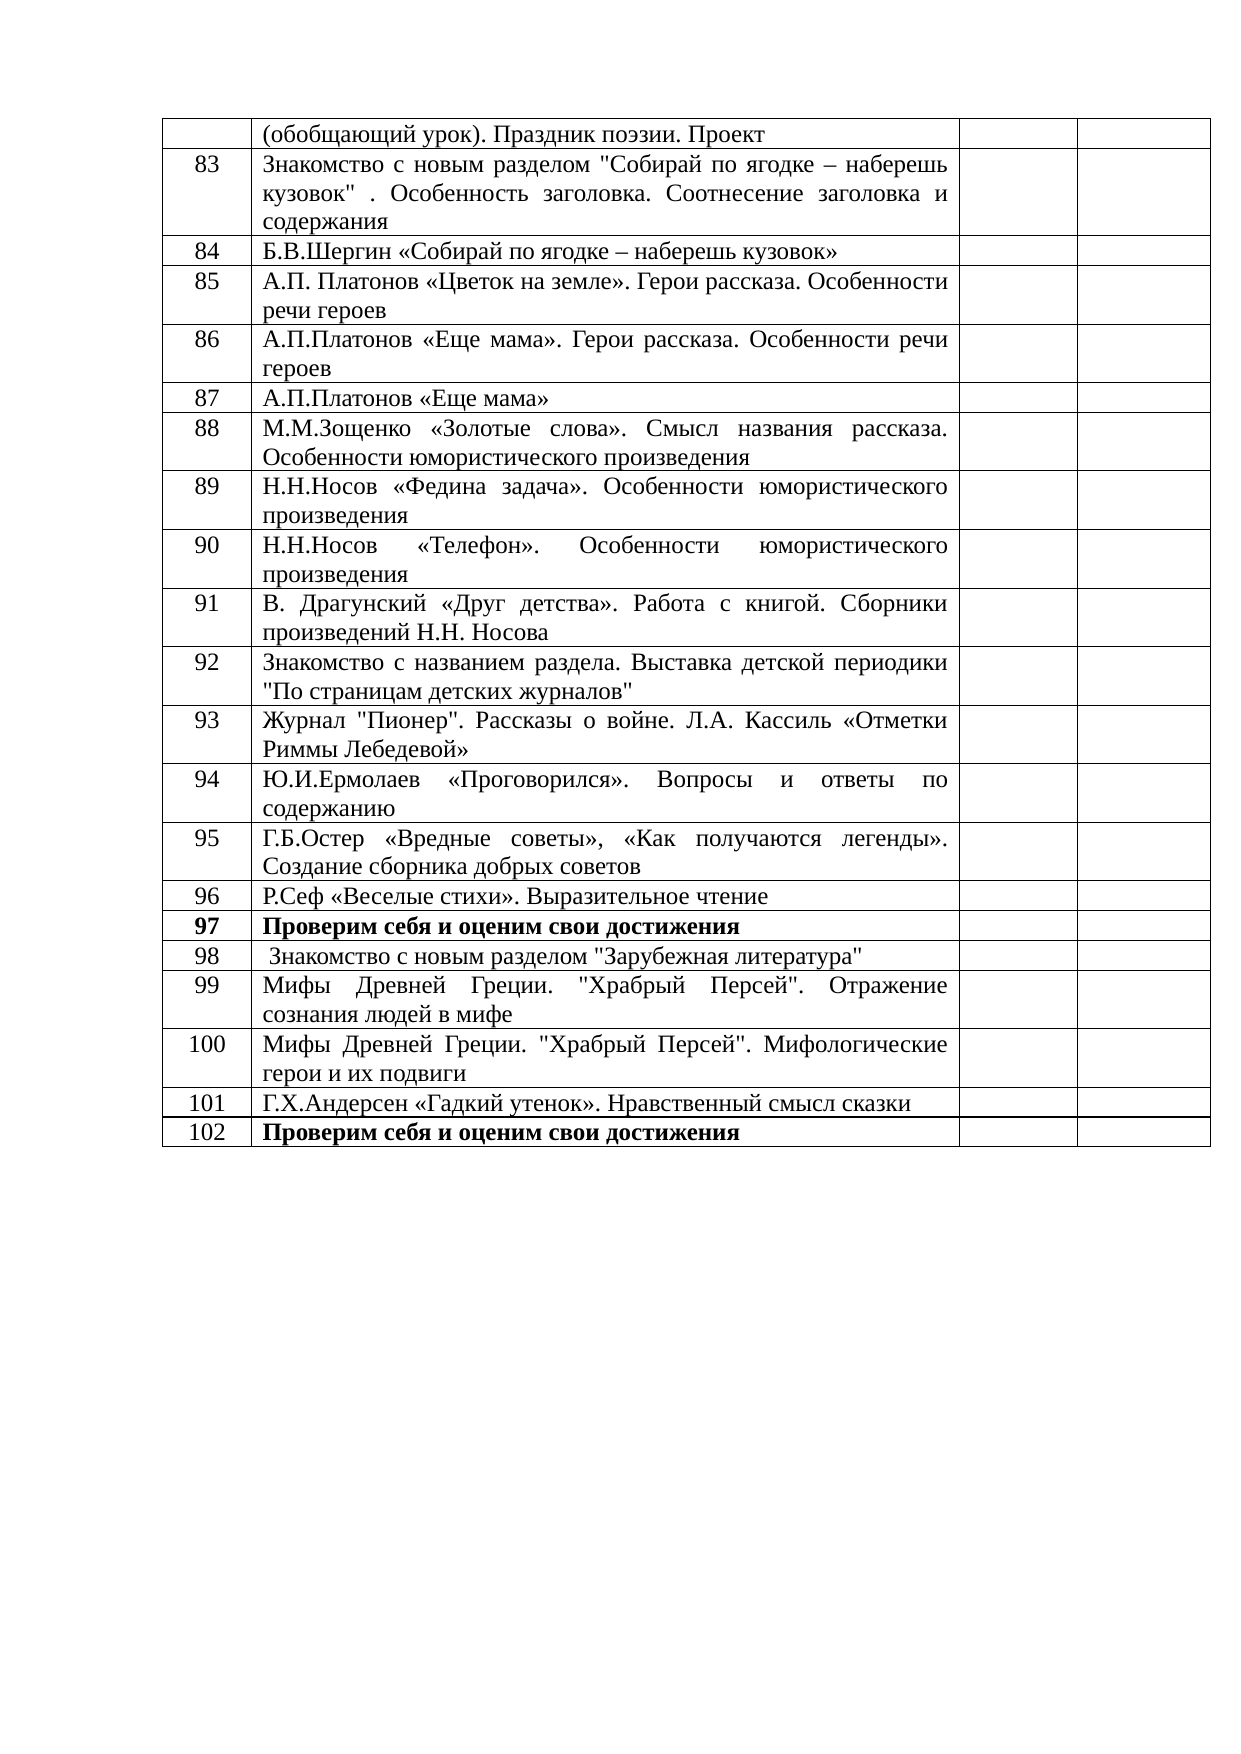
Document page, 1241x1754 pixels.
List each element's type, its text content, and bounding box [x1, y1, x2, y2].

table_cell 97 [163, 911, 251, 940]
table_cell [1078, 1088, 1210, 1116]
table_cell [1078, 530, 1210, 587]
table_cell [1078, 764, 1210, 822]
table_cell [960, 589, 1077, 646]
table_cell Мифы Древней Греции. "Храбрый Персей". Мифологические герои и их подвиги [252, 1029, 959, 1087]
table_cell 85 [163, 266, 251, 323]
table_cell Г.Х.Андерсен «Гадкий утенок». Нравственный смысл сказки [252, 1088, 959, 1116]
table_cell [960, 1029, 1077, 1087]
table_cell 91 [163, 589, 251, 646]
table_cell 102 [163, 1118, 251, 1146]
table_cell [1078, 325, 1210, 382]
table_cell [1078, 941, 1210, 969]
table_cell [1078, 823, 1210, 880]
table_cell 101 [163, 1088, 251, 1116]
table_cell [960, 764, 1077, 822]
table_cell Б.В.Шергин «Собирай по ягодке – наберешь кузовок» [252, 236, 959, 265]
table_cell Знакомство с новым разделом "Собирай по ягодке – наберешь кузовок" . Особенность заголовка. Соотнесение заголовка и содержания [252, 149, 959, 235]
table_cell [1078, 471, 1210, 529]
table_cell 82 [163, 119, 251, 148]
table_cell [960, 1118, 1077, 1146]
table_cell М.М.Зощенко «Золотые слова». Смысл названия рассказа. Особенности юмористического произведения [252, 413, 959, 470]
table_cell [960, 647, 1077, 704]
table_cell 100 [163, 1029, 251, 1087]
table_cell 88 [163, 413, 251, 470]
table_cell [960, 383, 1077, 412]
table_cell [960, 413, 1077, 470]
table_cell [1078, 706, 1210, 763]
table_cell 96 [163, 881, 251, 910]
table_cell [960, 236, 1077, 265]
table_cell [1078, 149, 1210, 235]
table_cell Ю.И.Ермолаев «Проговорился». Вопросы и ответы по содержанию [252, 764, 959, 822]
table_cell [1078, 881, 1210, 910]
table_cell Знакомство с названием раздела. Выставка детской периодики "По страницам детских журналов" [252, 647, 959, 704]
table_cell Проверим себя и оценим свои достижения [252, 911, 959, 940]
table_cell Мифы Древней Греции. "Храбрый Персей". Отражение сознания людей в мифе [252, 971, 959, 1028]
table_cell 98 [163, 941, 251, 969]
table_cell 84 [163, 236, 251, 265]
table_cell [1078, 971, 1210, 1028]
table_cell [960, 971, 1077, 1028]
table_cell [1078, 266, 1210, 323]
table_cell 94 [163, 764, 251, 822]
table_cell 95 [163, 823, 251, 880]
table_cell [1078, 413, 1210, 470]
table_cell [960, 881, 1077, 910]
table_cell [1078, 647, 1210, 704]
table_cell [960, 325, 1077, 382]
table_cell [1078, 236, 1210, 265]
table_cell [960, 706, 1077, 763]
table_cell [1078, 1029, 1210, 1087]
table_cell [1078, 911, 1210, 940]
table_cell Г.Б.Остер «Вредные советы», «Как получаются легенды». Создание сборника добрых советов [252, 823, 959, 880]
table_cell 92 [163, 647, 251, 704]
table_cell [1078, 589, 1210, 646]
table_cell 86 [163, 325, 251, 382]
table_cell [960, 471, 1077, 529]
table_cell Н.Н.Носов «Телефон». Особенности юмористического произведения [252, 530, 959, 587]
table_cell [1078, 119, 1210, 148]
table_cell [1078, 1118, 1210, 1146]
table_cell Р.Сеф «Веселые стихи». Выразительное чтение [252, 881, 959, 910]
table_cell [960, 530, 1077, 587]
table_cell 90 [163, 530, 251, 587]
table_cell Проверим себя и оценим свои достижения [252, 1118, 959, 1146]
table_cell [960, 266, 1077, 323]
table_cell [960, 823, 1077, 880]
table_cell А.П.Платонов «Еще мама». Герои рассказа. Особенности речи героев [252, 325, 959, 382]
table_cell [960, 911, 1077, 940]
table_cell [1078, 383, 1210, 412]
table_cell В. Драгунский «Друг детства». Работа с книгой. Сборники произведений Н.Н. Носова [252, 589, 959, 646]
table_cell 83 [163, 149, 251, 235]
table_cell [960, 119, 1077, 148]
table_cell 99 [163, 971, 251, 1028]
table_cell 89 [163, 471, 251, 529]
table_cell Журнал "Пионер". Рассказы о войне. Л.А. Кассиль «Отметки Риммы Лебедевой» [252, 706, 959, 763]
table_cell [960, 149, 1077, 235]
table_cell 87 [163, 383, 251, 412]
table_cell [252, 119, 959, 148]
table_cell 93 [163, 706, 251, 763]
table_cell [960, 1088, 1077, 1116]
table_cell Н.Н.Носов «Федина задача». Особенности юмористического произведения [252, 471, 959, 529]
table_cell А.П. Платонов «Цветок на земле». Герои рассказа. Особенности речи героев [252, 266, 959, 323]
table_cell А.П.Платонов «Еще мама» [252, 383, 959, 412]
table_cell Знакомство с новым разделом "Зарубежная литература" [252, 941, 959, 969]
table_cell [960, 941, 1077, 969]
